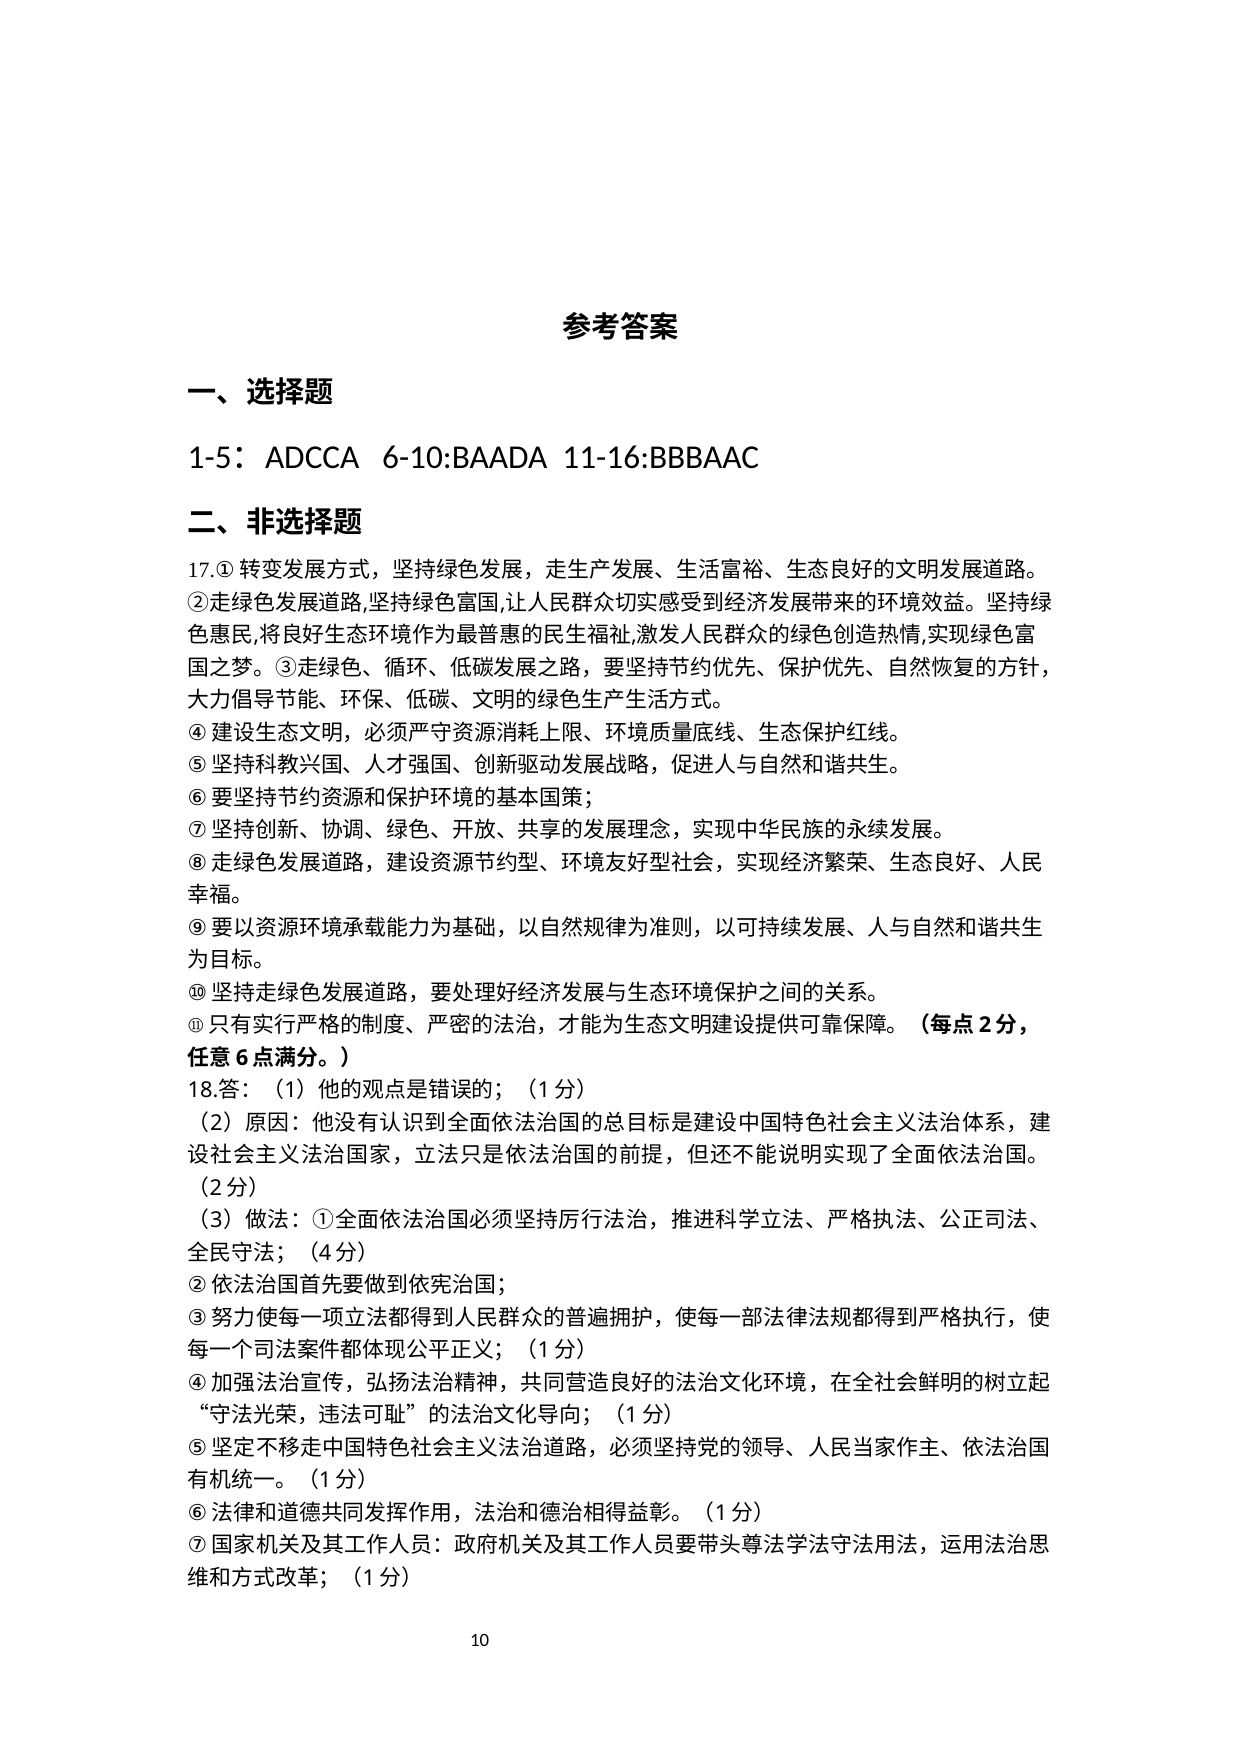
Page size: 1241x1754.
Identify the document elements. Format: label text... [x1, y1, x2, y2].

text ⑪只有实行严格的制度、严密的法治，才能为生态文明建设提供可靠保障。（每点2分，任意6点满分。） [187, 1007, 1053, 1072]
text ⑦国家机关及其工作人员：政府机关及其工作人员要带头尊法学法守法用法，运用法治思维和方式改革；（1分） [187, 1527, 1053, 1592]
text ⑦坚持创新、协调、绿色、开放、共享的发展理念，实现中华民族的永续发展。 [187, 812, 1053, 844]
text （3）做法：①全面依法治国必须坚持厉行法治，推进科学立法、严格执法、公正司法、全民守法；（4分） [187, 1202, 1053, 1267]
text 1-5：ADCCA 6-10:BAADA 11-16:BBBAAC [187, 422, 1053, 487]
text 二、非选择题 [187, 487, 1053, 552]
text ④加强法治宣传，弘扬法治精神，共同营造良好的法治文化环境，在全社会鲜明的树立起“守法光荣，违法可耻”的法治文化导向；（1分） [187, 1364, 1053, 1429]
text 17.①转变发展方式，坚持绿色发展，走生产发展、生活富裕、生态良好的文明发展道路。②走绿色发展道路,坚持绿色富国,让人民群众切实感受到经济发展带来的环境效益。坚持绿色惠民,将良好生态环境作为最普惠的民生福祉,激发人民群众的绿色创造热情,实现绿色富国之梦。③走绿色、循环、低碳发展之路，要坚持节约优先、保护优先、自然恢复的方针，大力倡导节能、环保、低碳、文明的绿色生产生活方式。 [187, 552, 1053, 714]
text ③努力使每一项立法都得到人民群众的普遍拥护，使每一部法律法规都得到严格执行，使每一个司法案件都体现公平正义；（1分） [187, 1299, 1053, 1364]
text ②依法治国首先要做到依宪治国； [187, 1267, 1053, 1299]
text （2）原因：他没有认识到全面依法治国的总目标是建设中国特色社会主义法治体系，建设社会主义法治国家，立法只是依法治国的前提，但还不能说明实现了全面依法治国。（2分） [187, 1104, 1053, 1202]
text ④建设生态文明，必须严守资源消耗上限、环境质量底线、生态保护红线。 [187, 714, 1053, 747]
text ⑤坚定不移走中国特色社会主义法治道路，必须坚持党的领导、人民当家作主、依法治国有机统一。（1分） [187, 1429, 1053, 1494]
text ⑩坚持走绿色发展道路，要处理好经济发展与生态环境保护之间的关系。 [187, 974, 1053, 1007]
text ⑥法律和道德共同发挥作用，法治和德治相得益彰。（1分） [187, 1494, 1053, 1527]
text ⑤坚持科教兴国、人才强国、创新驱动发展战略，促进人与自然和谐共生。 [187, 747, 1053, 779]
text ⑨要以资源环境承载能力为基础，以自然规律为准则，以可持续发展、人与自然和谐共生为目标。 [187, 909, 1053, 974]
text 参考答案 [187, 292, 1053, 357]
text 一、选择题 [187, 357, 1053, 422]
text 18.答：（1）他的观点是错误的；（1分） [187, 1072, 1053, 1104]
text ⑧走绿色发展道路，建设资源节约型、环境友好型社会，实现经济繁荣、生态良好、人民幸福。 [187, 844, 1053, 909]
text ⑥要坚持节约资源和保护环境的基本国策； [187, 779, 1053, 812]
